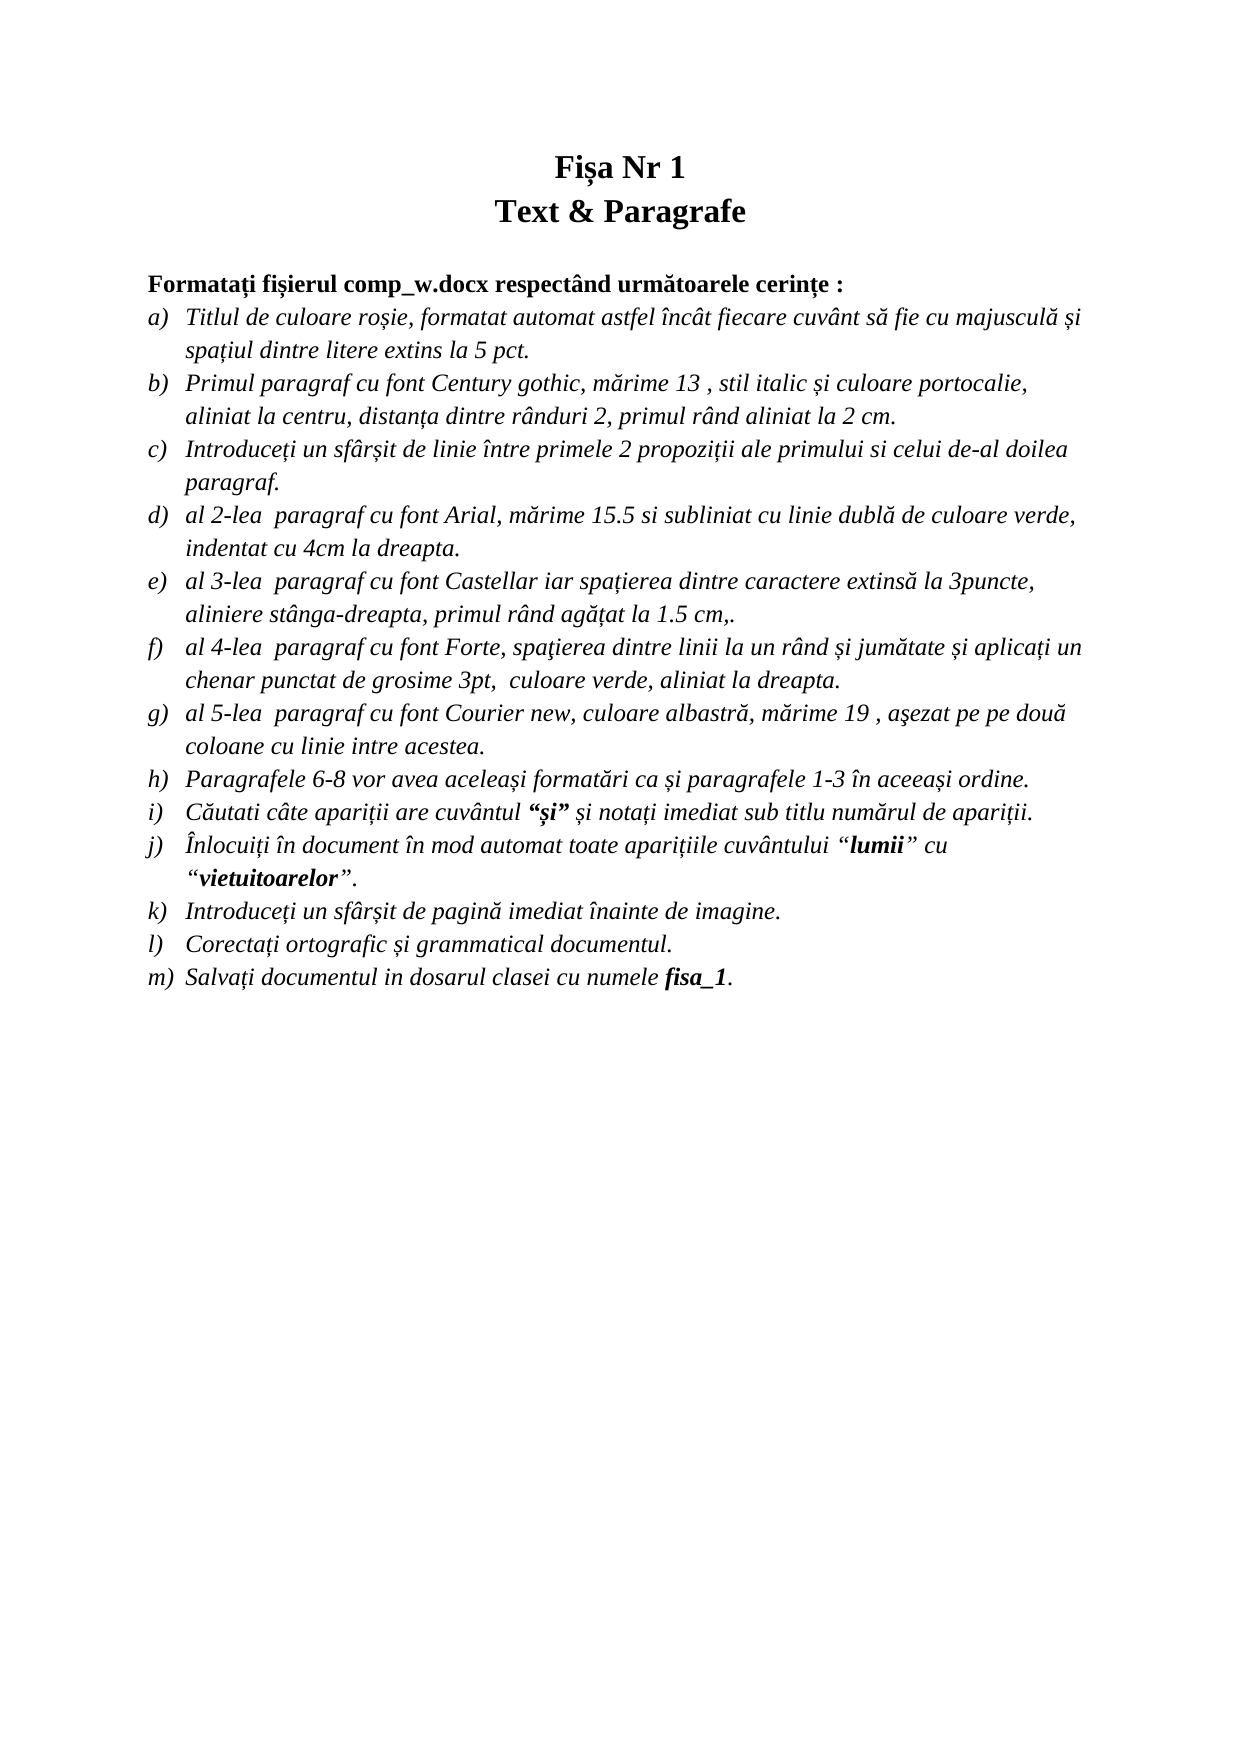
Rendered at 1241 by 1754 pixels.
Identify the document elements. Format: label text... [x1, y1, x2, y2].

text Fișa Nr 1 [148, 148, 1093, 186]
list Primul paragraf cu font Century gothic, mărime 13 , stil italic și culoare portocalie, aliniat la centru, distanța dintre rânduri 2, primul rând aliniat la 2 cm. [148, 368, 1093, 429]
list Titlul de culoare roșie, formatat automat astfel încât fiecare cuvânt să fie cu majusculă și spațiul dintre litere extins la 5 pct. [148, 302, 1093, 363]
list Paragrafele 6-8 vor avea aceleași formatări ca și paragrafele 1-3 în aceeași ordine. [148, 764, 1093, 793]
list Căutati câte apariții are cuvântul “și” și notați imediat sub titlu numărul de apariții. [148, 797, 1093, 826]
list Introduceți un sfârșit de linie între primele 2 propoziții ale primului si celui de-al doilea paragraf. [148, 434, 1093, 496]
text Text & Paragrafe [148, 192, 1093, 230]
list al 3-lea paragraf cu font Castellar iar spațierea dintre caractere extinsă la 3puncte, aliniere stânga-dreapta, primul rând agățat la 1.5 cm,. [148, 566, 1093, 628]
list Introduceți un sfârșit de pagină imediat înainte de imagine. [148, 896, 1093, 925]
text Formatați fișierul comp_w.docx respectând următoarele cerințe : [148, 269, 1093, 297]
list al 5-lea paragraf cu font Courier new, culoare albastră, mărime 19 , aşezat pe pe două coloane cu linie intre acestea. [148, 698, 1093, 760]
list al 4-lea paragraf cu font Forte, spaţierea dintre linii la un rând și jumătate și aplicați un chenar punctat de grosime 3pt, culoare verde, aliniat la dreapta. [148, 632, 1093, 694]
list Salvați documentul in dosarul clasei cu numele fisa_1. [148, 962, 1093, 991]
list al 2-lea paragraf cu font Arial, mărime 15.5 si subliniat cu linie dublă de culoare verde, indentat cu 4cm la dreapta. [148, 500, 1093, 562]
list Corectați ortografic și grammatical documentul. [148, 929, 1093, 958]
list Înlocuiți în document în mod automat toate aparițiile cuvântului “lumii” cu “vietuitoarelor”. [148, 830, 1093, 892]
